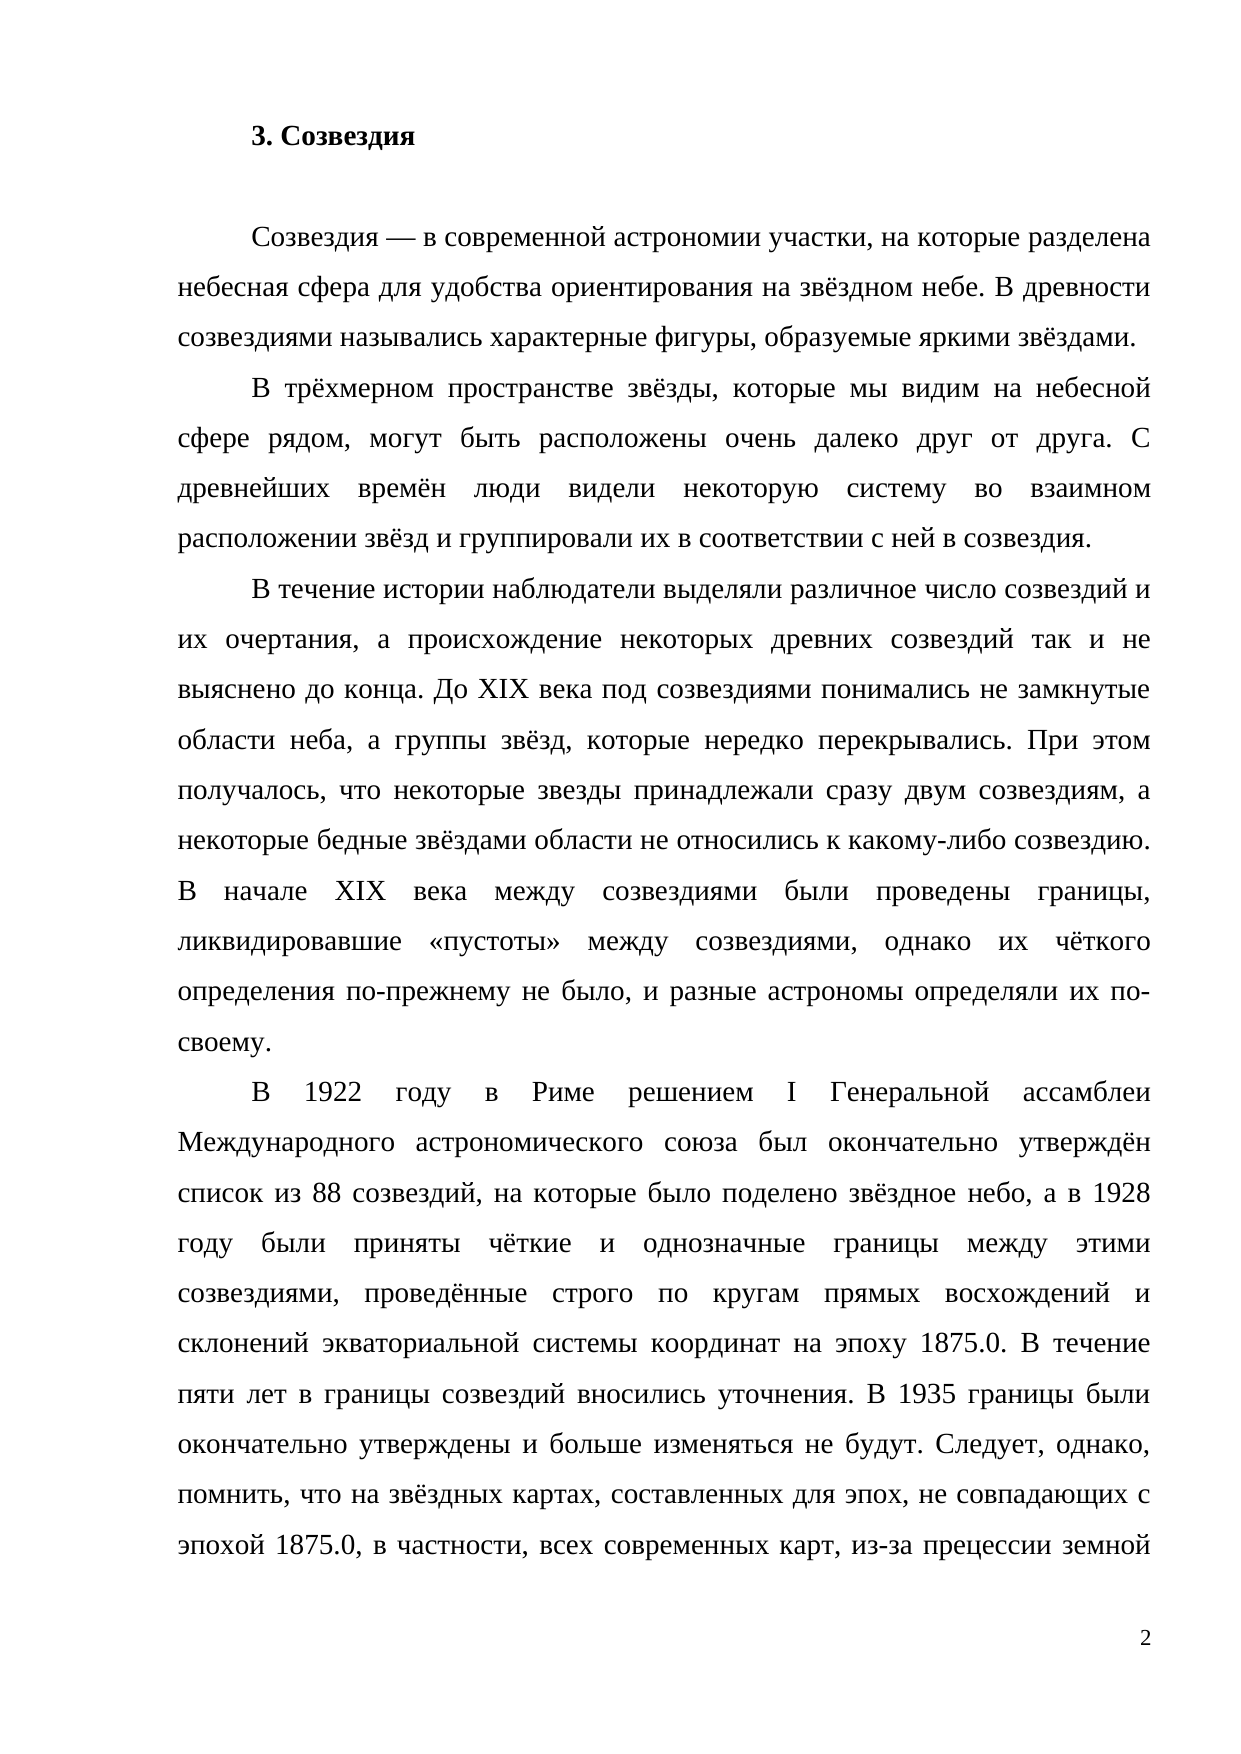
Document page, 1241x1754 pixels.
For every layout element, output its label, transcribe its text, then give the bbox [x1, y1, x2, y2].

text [177, 1074, 1152, 1560]
text В трёхмерном пространстве звёзды, которые мы видим на небесной сфере рядом, могут быть расположены очень далеко друг от друга. С древнейших времён люди видели некоторую систему во взаимном расположении звёзд и группировали их в соответствии с ней в созвездия. [177, 370, 1152, 554]
text В течение истории наблюдатели выделяли различное число созвездий и их очертания, а происхождение некоторых древних созвездий так и не выяснено до конца. До XIX века под созвездиями понимались не замкнутые области неба, а группы звёзд, которые нередко перекрывались. При этом получалось, что некоторые звезды принадлежали сразу двум созвездиям, а некоторые бедные звёздами области не относились к какому-либо созвездию. В начале XIX века между созвездиями были проведены границы, ликвидировавшие «пустоты» между созвездиями, однако их чёткого определения по-прежнему не было, и разные астрономы определяли их по-своему. [177, 571, 1152, 1057]
text 3. Созвездия [177, 118, 1152, 152]
text Созвездия — в современной астрономии участки, на которые разделена небесная сфера для удобства ориентирования на звёздном небе. В древности созвездиями назывались характерные фигуры, образуемые яркими звёздами. [177, 219, 1152, 353]
